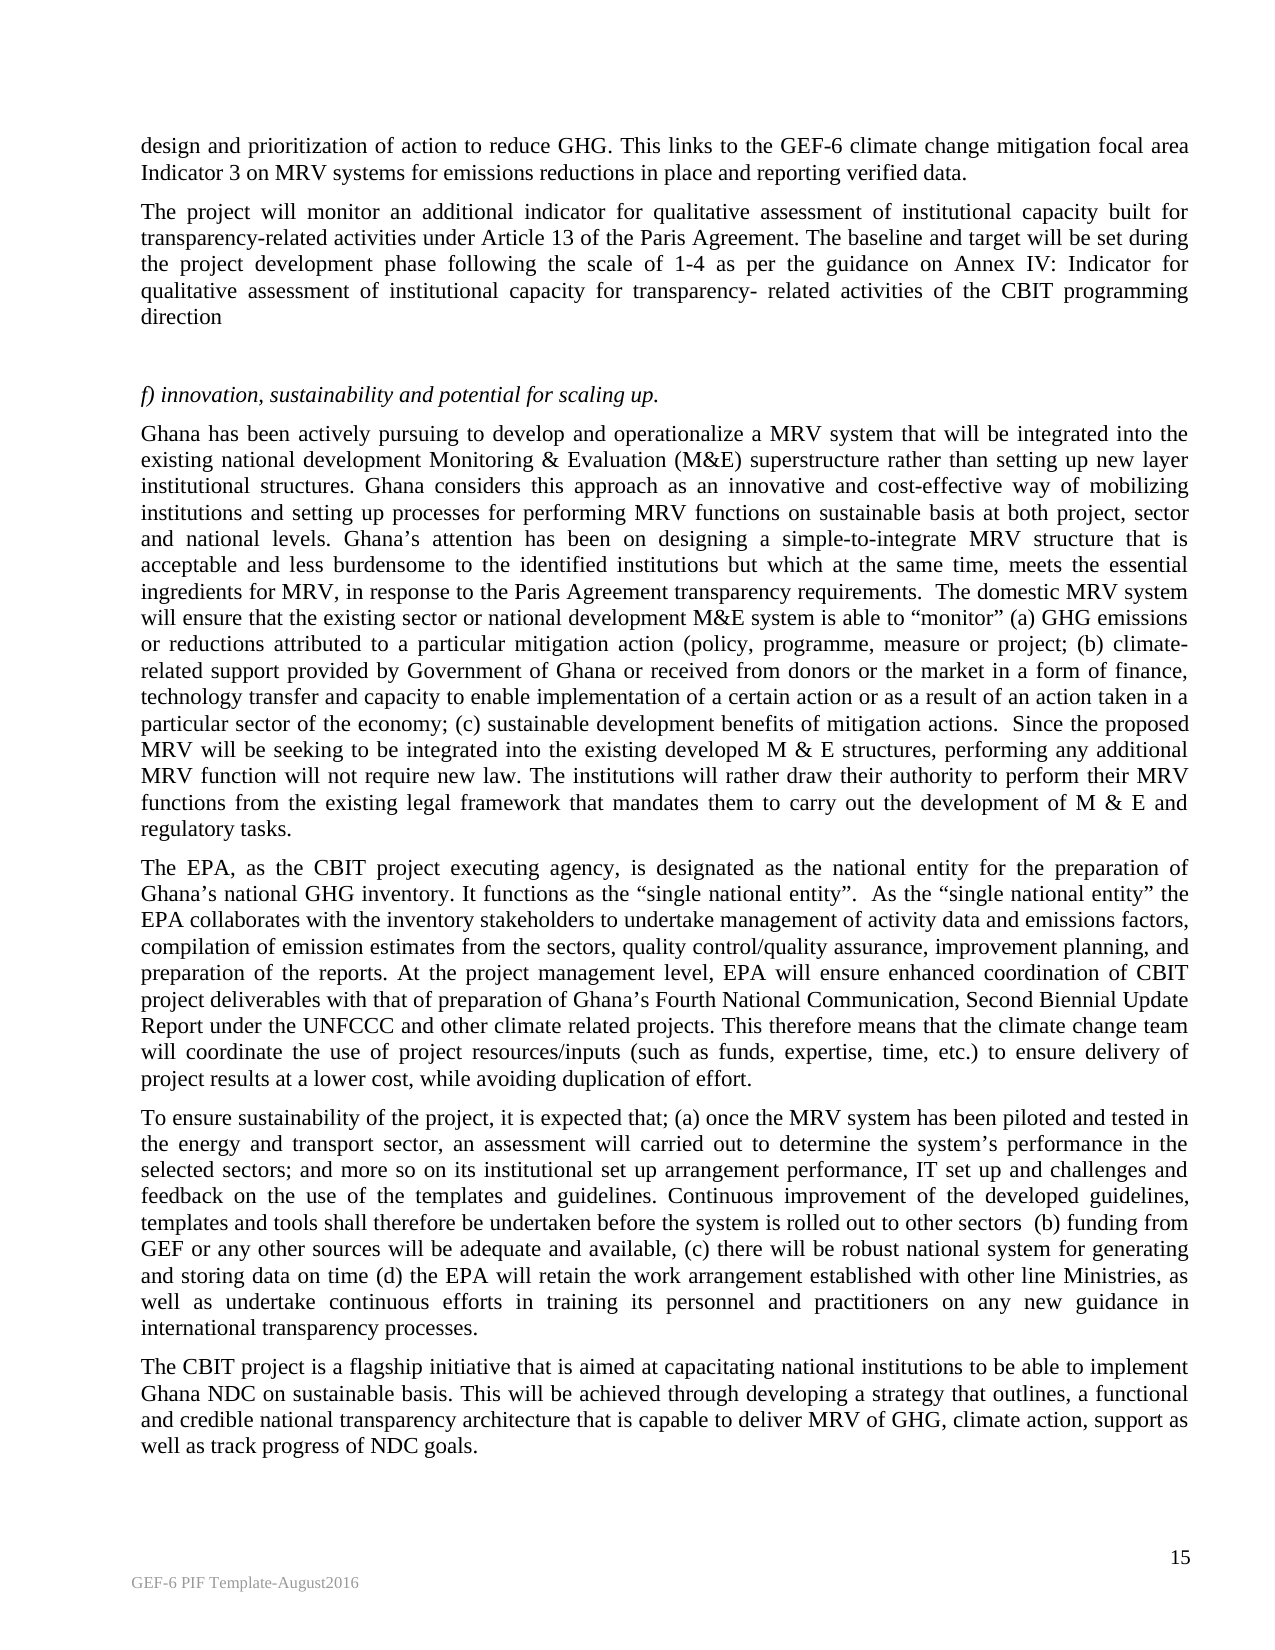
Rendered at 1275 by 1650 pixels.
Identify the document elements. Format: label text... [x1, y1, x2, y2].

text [141, 132, 1191, 185]
text Ghana has been actively pursuing to develop and operationalize a MRV system that will be integrated into the existing national development Monitoring & Evaluation (M&E) superstructure rather than setting up new layer institutional structures. Ghana considers this approach as an innovative and cost-effective way of mobilizing institutions and setting up processes for performing MRV functions on sustainable basis at both project, sector and national levels. Ghana’s attention has been on designing a simple-to-integrate MRV structure that is acceptable and less burdensome to the identified institutions but which at the same time, meets the essential ingredients for MRV, in response to the Paris Agreement transparency requirements. The domestic MRV system will ensure that the existing sector or national development M&E system is able to “monitor” (a) GHG emissions or reductions attributed to a particular mitigation action (policy, programme, measure or project; (b) climate-related support provided by Government of Ghana or received from donors or the market in a form of finance, technology transfer and capacity to enable implementation of a certain action or as a result of an action taken in a particular sector of the economy; (c) sustainable development benefits of mitigation actions. Since the proposed MRV will be seeking to be integrated into the existing developed M & E structures, performing any additional MRV function will not require new law. The institutions will rather draw their authority to perform their MRV functions from the existing legal framework that mandates them to carry out the development of M & E and regulatory tasks. [141, 420, 1191, 841]
text f) innovation, sustainability and potential for scaling up. [141, 381, 1191, 407]
text To ensure sustainability of the project, it is expected that; (a) once the MRV system has been piloted and tested in the energy and transport sector, an assessment will carried out to determine the system’s performance in the selected sectors; and more so on its institutional set up arrangement performance, IT set up and challenges and feedback on the use of the templates and guidelines. Continuous improvement of the developed guidelines, templates and tools shall therefore be undertaken before the system is rolled out to other sectors (b) funding from GEF or any other sources will be adequate and available, (c) there will be robust national system for generating and storing data on time (d) the EPA will retain the work arrangement established with other line Ministries, as well as undertake continuous efforts in training its personnel and practitioners on any new guidance in international transparency processes. [141, 1103, 1191, 1341]
text The project will monitor an additional indicator for qualitative assessment of institutional capacity built for transparency-related activities under Article 13 of the Paris Agreement. The baseline and target will be set during the project development phase following the scale of 1-4 as per the guidance on Annex IV: Indicator for qualitative assessment of institutional capacity for transparency- related activities of the CBIT programming direction [141, 198, 1191, 329]
text The CBIT project is a flagship initiative that is aimed at capacitating national institutions to be able to implement Ghana NDC on sustainable basis. This will be achieved through developing a strategy that outlines, a functional and credible national transparency architecture that is capable to deliver MRV of GHG, climate action, support as well as track progress of NDC goals. [141, 1353, 1191, 1459]
text The EPA, as the CBIT project executing agency, is designated as the national entity for the preparation of Ghana’s national GHG inventory. It functions as the “single national entity”. As the “single national entity” the EPA collaborates with the inventory stakeholders to undertake management of activity data and emissions factors, compilation of emission estimates from the sectors, quality control/quality assurance, improvement planning, and preparation of the reports. At the project management level, EPA will ensure enhanced coordination of CBIT project deliverables with that of preparation of Ghana’s Fourth National Communication, Second Biennial Update Report under the UNFCCC and other climate related projects. This therefore means that the climate change team will coordinate the use of project resources/inputs (such as funds, expertise, time, etc.) to ensure delivery of project results at a lower cost, while avoiding duplication of effort. [141, 854, 1191, 1091]
